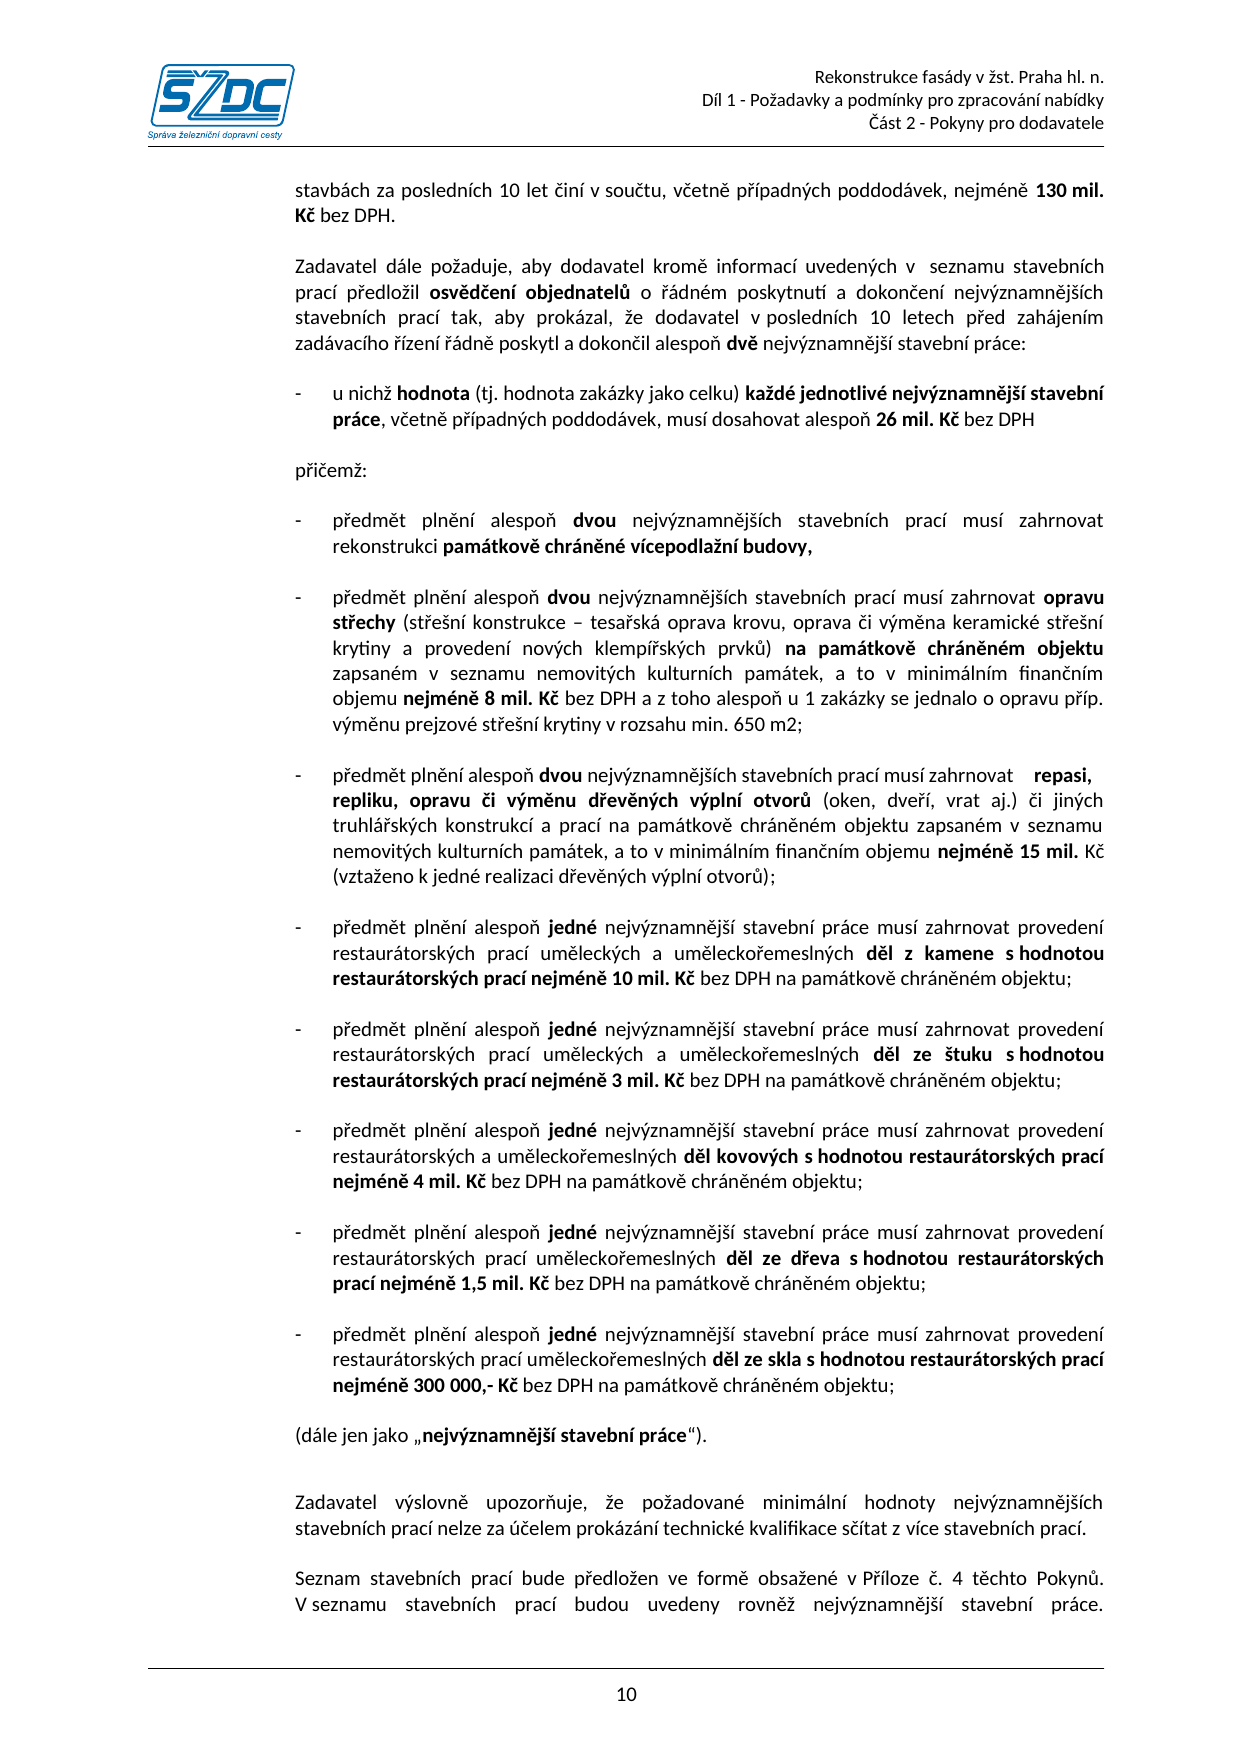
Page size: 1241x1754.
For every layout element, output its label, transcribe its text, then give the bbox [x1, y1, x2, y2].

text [295, 1566, 1104, 1616]
list předmět plnění alespoň jedné nejvýznamnější stavební práce musí zahrnovat provedení restaurátorských prací uměleckořemeslných děl ze skla s hodnotou restaurátorských prací nejméně 300 000,- Kč bez DPH na památkově chráněném objektu; [295, 1321, 1104, 1397]
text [295, 177, 1104, 228]
list u nichž hodnota (tj. hodnota zakázky jako celku) každé jednotlivé nejvýznamnější stavební práce, včetně případných poddodávek, musí dosahovat alespoň 26 mil. Kč bez DPH [295, 381, 1104, 431]
list předmět plnění alespoň dvou nejvýznamnějších stavebních prací musí zahrnovat repasi, repliku, opravu či výměnu dřevěných výplní otvorů (oken, dveří, vrat aj.) či jiných truhlářských konstrukcí a prací na památkově chráněném objektu zapsaném v seznamu nemovitých kulturních památek, a to v minimálním finančním objemu nejméně 15 mil. Kč (vztaženo k jedné realizaci dřevěných výplní otvorů); [295, 762, 1104, 889]
list předmět plnění alespoň jedné nejvýznamnější stavební práce musí zahrnovat provedení restaurátorských a uměleckořemeslných děl kovových s hodnotou restaurátorských prací nejméně 4 mil. Kč bez DPH na památkově chráněném objektu; [295, 1118, 1104, 1194]
list předmět plnění alespoň jedné nejvýznamnější stavební práce musí zahrnovat provedení restaurátorských prací uměleckořemeslných děl ze dřeva s hodnotou restaurátorských prací nejméně 1,5 mil. Kč bez DPH na památkově chráněném objektu; [295, 1219, 1104, 1296]
text (dále jen jako „nejvýznamnější stavební práce“). [295, 1423, 1104, 1448]
text přičemž: [295, 457, 1104, 482]
text Zadavatel dále požaduje, aby dodavatel kromě informací uvedených v seznamu stavebních prací předložil osvědčení objednatelů o řádném poskytnutí a dokončení nejvýznamnějších stavebních prací tak, aby prokázal, že dodavatel v posledních 10 letech před zahájením zadávacího řízení řádně poskytl a dokončil alespoň dvě nejvýznamnější stavební práce: [295, 253, 1104, 355]
list předmět plnění alespoň jedné nejvýznamnější stavební práce musí zahrnovat provedení restaurátorských prací uměleckých a uměleckořemeslných děl z kamene s hodnotou restaurátorských prací nejméně 10 mil. Kč bez DPH na památkově chráněném objektu; [295, 914, 1104, 991]
text Zadavatel výslovně upozorňuje, že požadované minimální hodnoty nejvýznamnějších stavebních prací nelze za účelem prokázání technické kvalifikace sčítat z více stavebních prací. [295, 1489, 1104, 1540]
list předmět plnění alespoň dvou nejvýznamnějších stavebních prací musí zahrnovat opravu střechy (střešní konstrukce – tesařská oprava krovu, oprava či výměna keramické střešní krytiny a provedení nových klempířských prvků) na památkově chráněném objektu zapsaném v seznamu nemovitých kulturních památek, a to v minimálním finančním objemu nejméně 8 mil. Kč bez DPH a z toho alespoň u 1 zakázky se jednalo o opravu příp. výměnu prejzové střešní krytiny v rozsahu min. 650 m2; [295, 584, 1104, 736]
list předmět plnění alespoň jedné nejvýznamnější stavební práce musí zahrnovat provedení restaurátorských prací uměleckých a uměleckořemeslných děl ze štuku s hodnotou restaurátorských prací nejméně 3 mil. Kč bez DPH na památkově chráněném objektu; [295, 1016, 1104, 1092]
list předmět plnění alespoň dvou nejvýznamnějších stavebních prací musí zahrnovat rekonstrukci památkově chráněné vícepodlažní budovy, [295, 508, 1104, 558]
